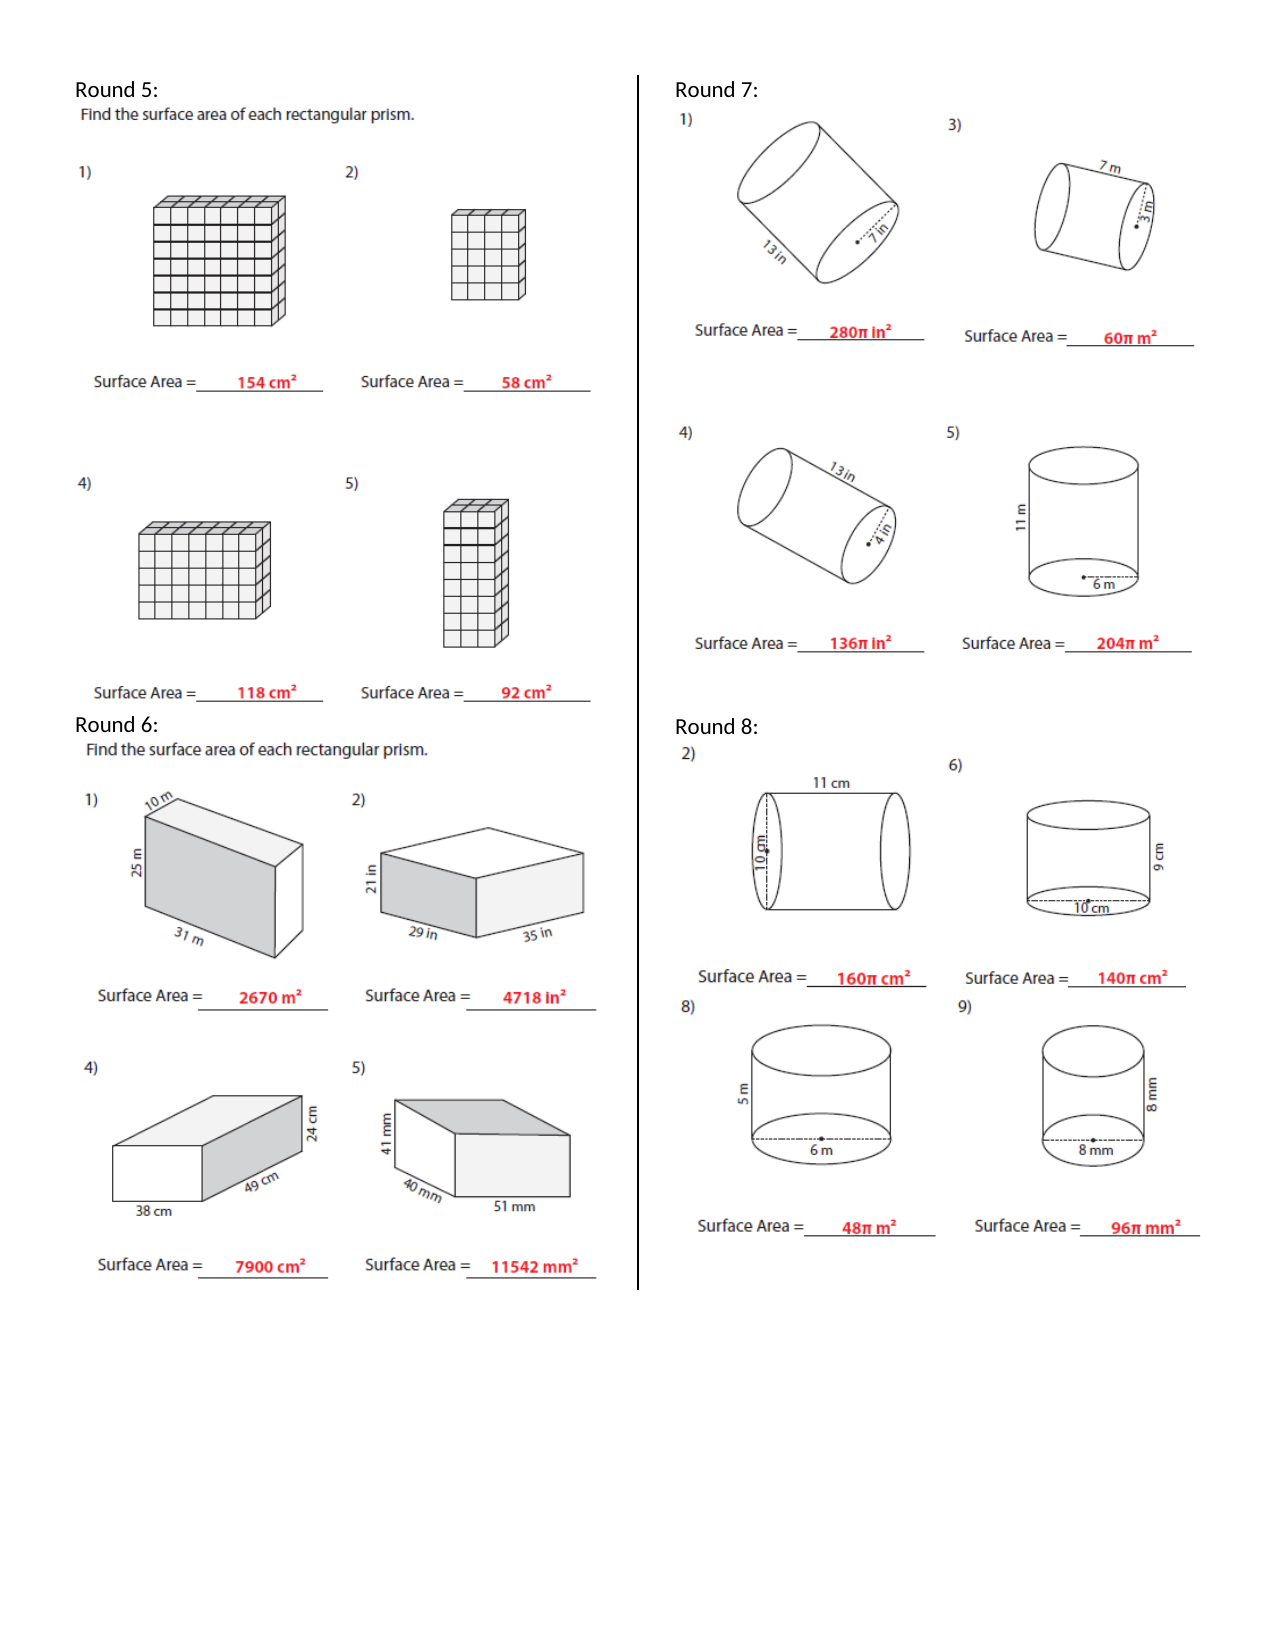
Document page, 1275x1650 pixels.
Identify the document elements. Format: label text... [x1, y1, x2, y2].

picture [675, 740, 1200, 1240]
text Round 5: [75, 75, 600, 103]
text Round 8: [675, 712, 1200, 740]
text Round 6: [75, 711, 600, 738]
picture [75, 738, 600, 1289]
text Round 7: [675, 75, 1200, 103]
picture [675, 103, 1200, 657]
